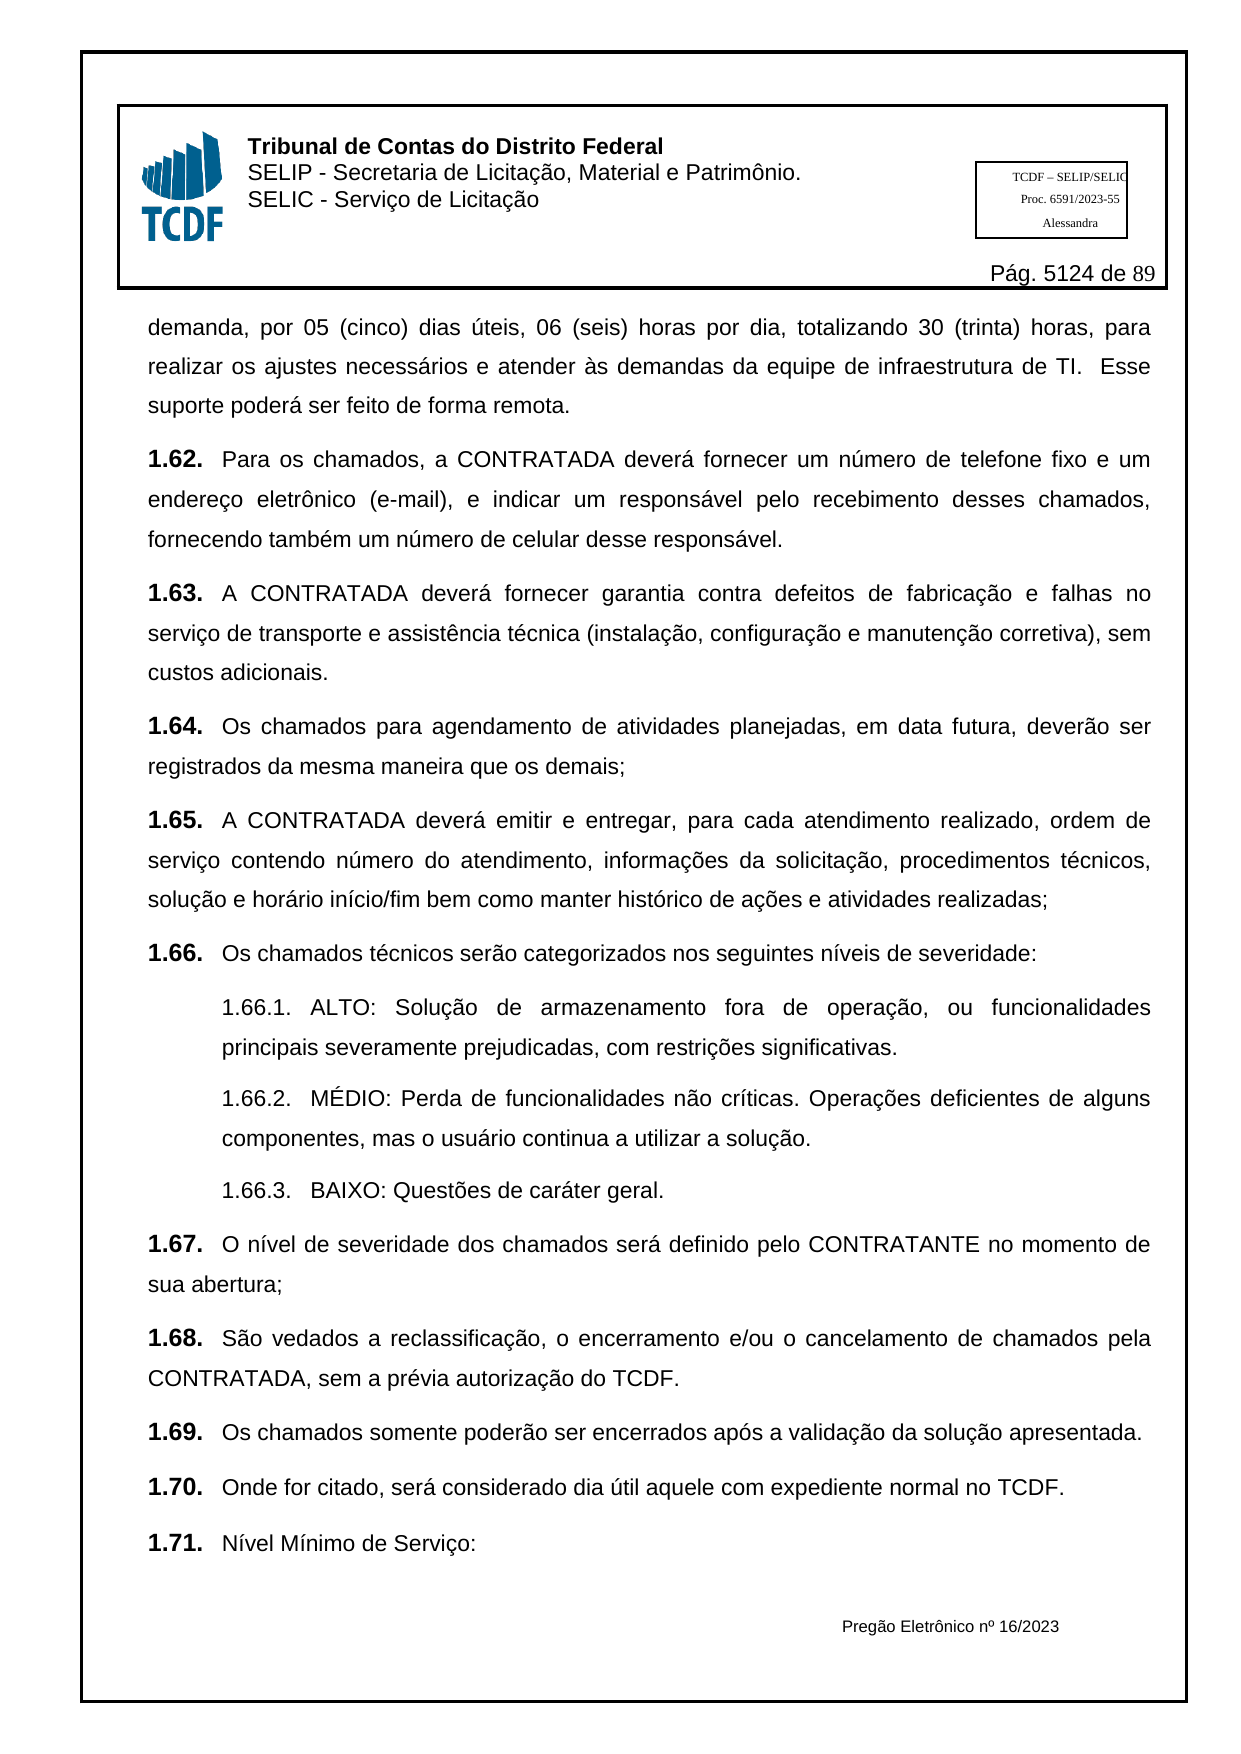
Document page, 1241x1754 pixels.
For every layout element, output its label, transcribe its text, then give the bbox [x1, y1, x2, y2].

list ALTO: Solução de armazenamento fora de operação, ou funcionalidades principais severamente prejudicadas, com restrições significativas. [221, 994, 1152, 1060]
list A CONTRATADA deverá emitir e entregar, para cada atendimento realizado, ordem de serviço contendo número do atendimento, informações da solicitação, procedimentos técnicos, solução e horário início/fim bem como manter histórico de ações e atividades realizadas; [148, 805, 1152, 913]
picture [127, 129, 237, 244]
list Os chamados para agendamento de atividades planejadas, em data futura, deverão ser registrados da mesma maneira que os demais; [148, 711, 1152, 779]
list São vedados a reclassificação, o encerramento e/ou o cancelamento de chamados pela CONTRATADA, sem a prévia autorização do TCDF. [148, 1323, 1152, 1391]
list Onde for citado, será considerado dia útil aquele com expediente normal no TCDF. [148, 1472, 1152, 1501]
list BAIXO: Questões de caráter geral. [221, 1177, 1152, 1203]
list Os chamados técnicos serão categorizados nos seguintes níveis de severidade: [148, 938, 1152, 967]
list Para os chamados, a CONTRATADA deverá fornecer um número de telefone fixo e um endereço eletrônico (e-mail), e indicar um responsável pelo recebimento desses chamados, fornecendo também um número de celular desse responsável. [148, 444, 1152, 552]
list MÉDIO: Perda de funcionalidades não críticas. Operações deficientes de alguns componentes, mas o usuário continua a utilizar a solução. [221, 1085, 1152, 1151]
list A CONTRATADA deverá fornecer garantia contra defeitos de fabricação e falhas no serviço de transporte e assistência técnica (instalação, configuração e manutenção corretiva), sem custos adicionais. [148, 578, 1152, 686]
list O nível de severidade dos chamados será definido pelo CONTRATANTE no momento de sua abertura; [148, 1229, 1152, 1297]
list Os chamados somente poderão ser encerrados após a validação da solução apresentada. [148, 1417, 1152, 1445]
list Nível Mínimo de Serviço: [148, 1528, 1152, 1557]
